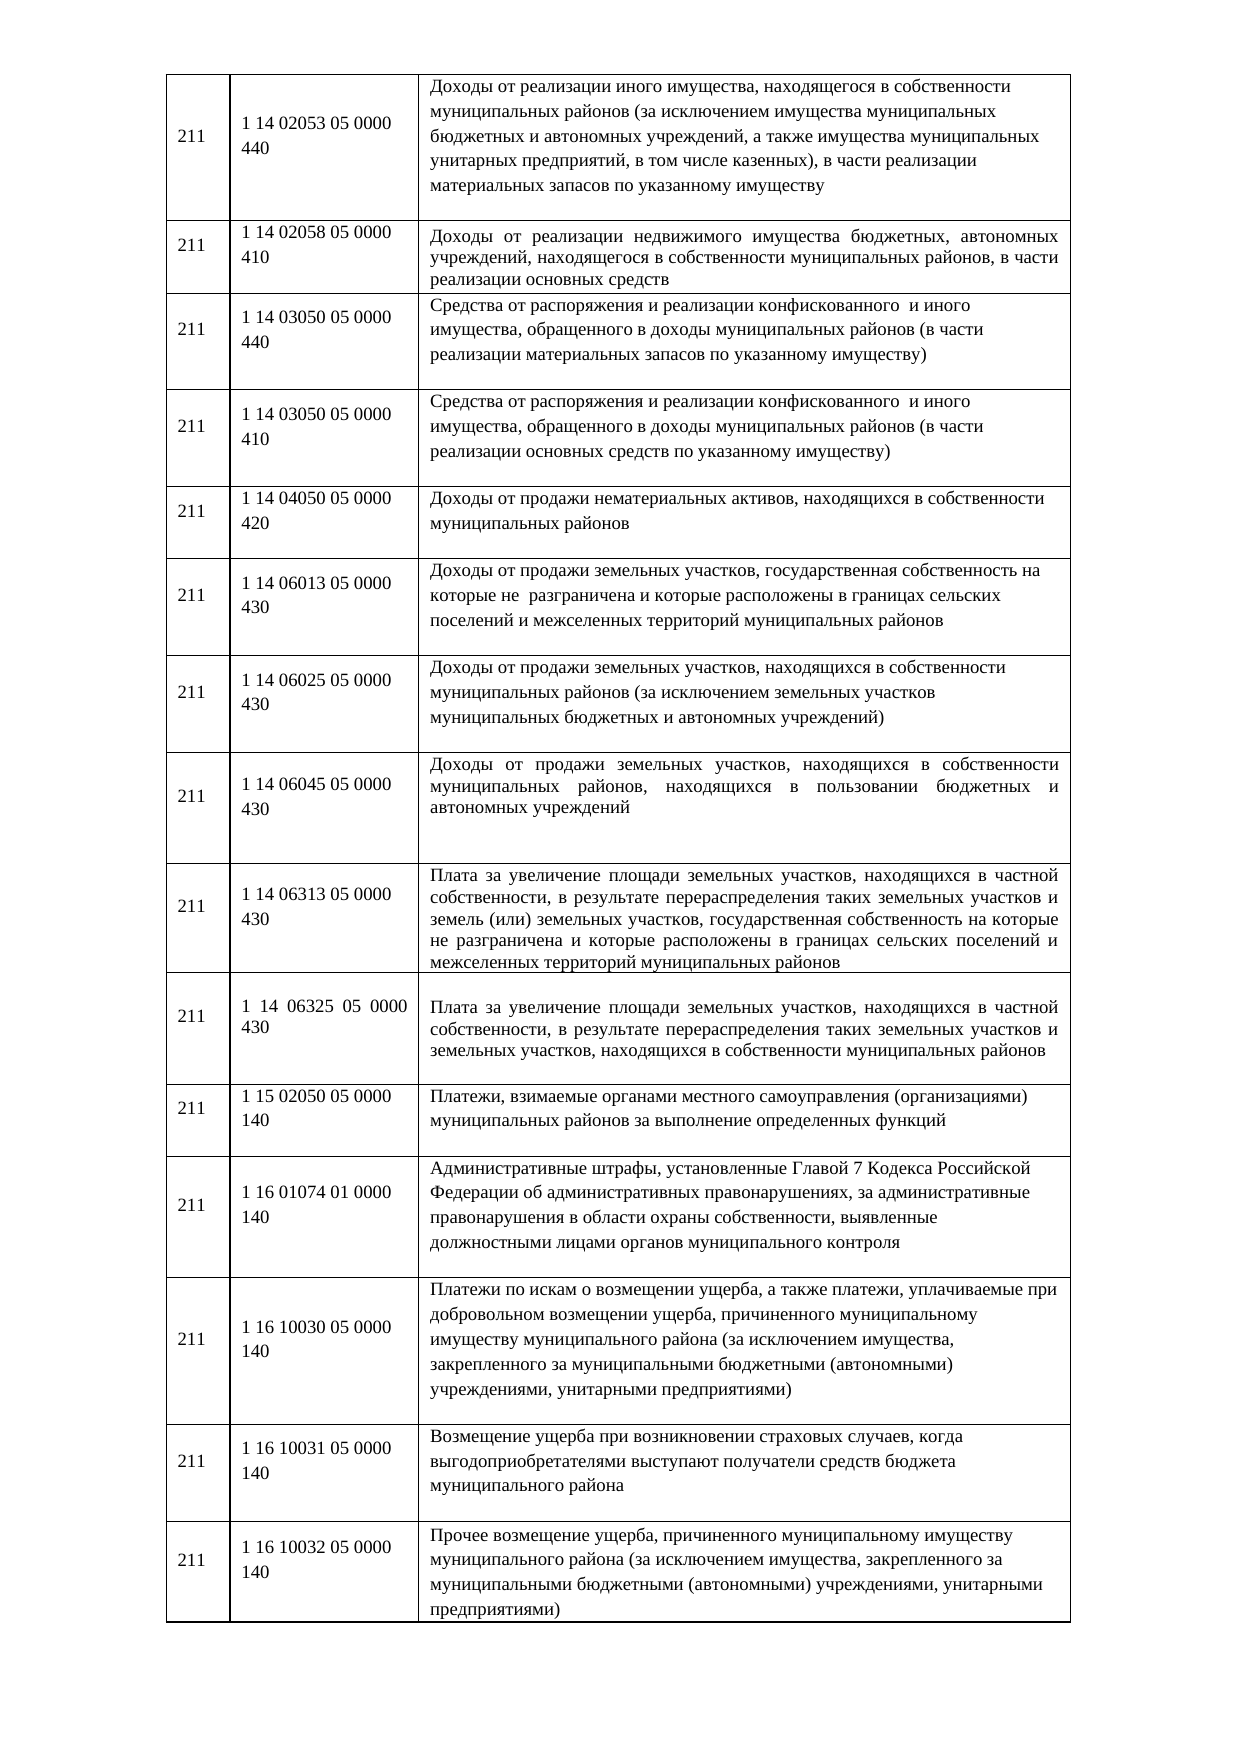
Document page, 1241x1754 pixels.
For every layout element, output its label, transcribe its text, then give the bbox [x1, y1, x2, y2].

table_cell Доходы от продажи земельных участков, находящихся в собственности муниципальных районов, находящихся в пользовании бюджетных и автономных учреждений [419, 753, 1070, 863]
table_cell 1 14 06325 05 0000 430 [231, 973, 418, 1083]
table_cell 1 14 04050 05 0000 420 [231, 487, 418, 558]
table_cell Доходы от продажи земельных участков, государственная собственность на которые не разграничена и которые расположены в границах сельских поселений и межселенных территорий муниципальных районов [419, 559, 1070, 655]
table_cell 211 [167, 390, 229, 486]
table_cell 1 16 10031 05 0000 140 [231, 1425, 418, 1521]
table_cell 211 [167, 1425, 229, 1521]
table_cell Средства от распоряжения и реализации конфискованного и иного имущества, обращенного в доходы муниципальных районов (в части реализации основных средств по указанному имуществу) [419, 390, 1070, 486]
table_cell Доходы от продажи нематериальных активов, находящихся в собственности муниципальных районов [419, 487, 1070, 558]
table_cell 1 15 02050 05 0000 140 [231, 1085, 418, 1156]
table_cell 211 [167, 973, 229, 1083]
table_cell Средства от распоряжения и реализации конфискованного и иного имущества, обращенного в доходы муниципальных районов (в части реализации материальных запасов по указанному имуществу) [419, 294, 1070, 389]
table_cell 1 14 06013 05 0000 430 [231, 559, 418, 655]
table_cell Доходы от продажи земельных участков, находящихся в собственности муниципальных районов (за исключением земельных участков муниципальных бюджетных и автономных учреждений) [419, 656, 1070, 752]
table_cell 211 [167, 1278, 229, 1424]
table_cell 1 14 06313 05 0000 430 [231, 864, 418, 972]
table_cell 1 14 02053 05 0000 440 [231, 75, 418, 220]
table_cell 1 16 10030 05 0000 140 [231, 1278, 418, 1424]
table_cell Доходы от реализации недвижимого имущества бюджетных, автономных учреждений, находящегося в собственности муниципальных районов, в части реализации основных средств [419, 221, 1070, 292]
table_cell Платежи, взимаемые органами местного самоуправления (организациями) муниципальных районов за выполнение определенных функций [419, 1085, 1070, 1156]
table_cell 211 [167, 864, 229, 972]
table_cell 211 [167, 487, 229, 558]
table_cell 1 14 02058 05 0000 410 [231, 221, 418, 292]
table_cell 1 16 10032 05 0000 140 [231, 1522, 418, 1621]
table_cell Прочее возмещение ущерба, причиненного муниципальному имуществу муниципального района (за исключением имущества, закрепленного за муниципальными бюджетными (автономными) учреждениями, унитарными предприятиями) [419, 1522, 1070, 1621]
table_cell 1 16 01074 01 0000 140 [231, 1157, 418, 1277]
table_cell Доходы от реализации иного имущества, находящегося в собственности муниципальных районов (за исключением имущества муниципальных бюджетных и автономных учреждений, а также имущества муниципальных унитарных предприятий, в том числе казенных), в части реализации материальных запасов по указанному имуществу [419, 75, 1070, 220]
table_cell 1 14 03050 05 0000 440 [231, 294, 418, 389]
table_cell Плата за увеличение площади земельных участков, находящихся в частной собственности, в результате перераспределения таких земельных участков и земельных участков, находящихся в собственности муниципальных районов [419, 973, 1070, 1083]
table_cell 1 14 03050 05 0000 410 [231, 390, 418, 486]
table_cell 211 [167, 559, 229, 655]
table_cell Возмещение ущерба при возникновении страховых случаев, когда выгодоприобретателями выступают получатели средств бюджета муниципального района [419, 1425, 1070, 1521]
table_cell 211 [167, 656, 229, 752]
table_cell 211 [167, 221, 229, 292]
table_cell Платежи по искам о возмещении ущерба, а также платежи, уплачиваемые при добровольном возмещении ущерба, причиненного муниципальному имуществу муниципального района (за исключением имущества, закрепленного за муниципальными бюджетными (автономными) учреждениями, унитарными предприятиями) [419, 1278, 1070, 1424]
table_cell 1 14 06025 05 0000 430 [231, 656, 418, 752]
table_cell 211 [167, 1157, 229, 1277]
table_cell 211 [167, 75, 229, 220]
table_cell 1 14 06045 05 0000 430 [231, 753, 418, 863]
table_cell 211 [167, 294, 229, 389]
table_cell Плата за увеличение площади земельных участков, находящихся в частной собственности, в результате перераспределения таких земельных участков и земель (или) земельных участков, государственная собственность на которые не разграничена и которые расположены в границах сельских поселений и межселенных территорий муниципальных районов [419, 864, 1070, 972]
table_cell 211 [167, 1522, 229, 1621]
table_cell 211 [167, 753, 229, 863]
table_cell 211 [167, 1085, 229, 1156]
table_cell Административные штрафы, установленные Главой 7 Кодекса Российской Федерации об административных правонарушениях, за административные правонарушения в области охраны собственности, выявленные должностными лицами органов муниципального контроля [419, 1157, 1070, 1277]
